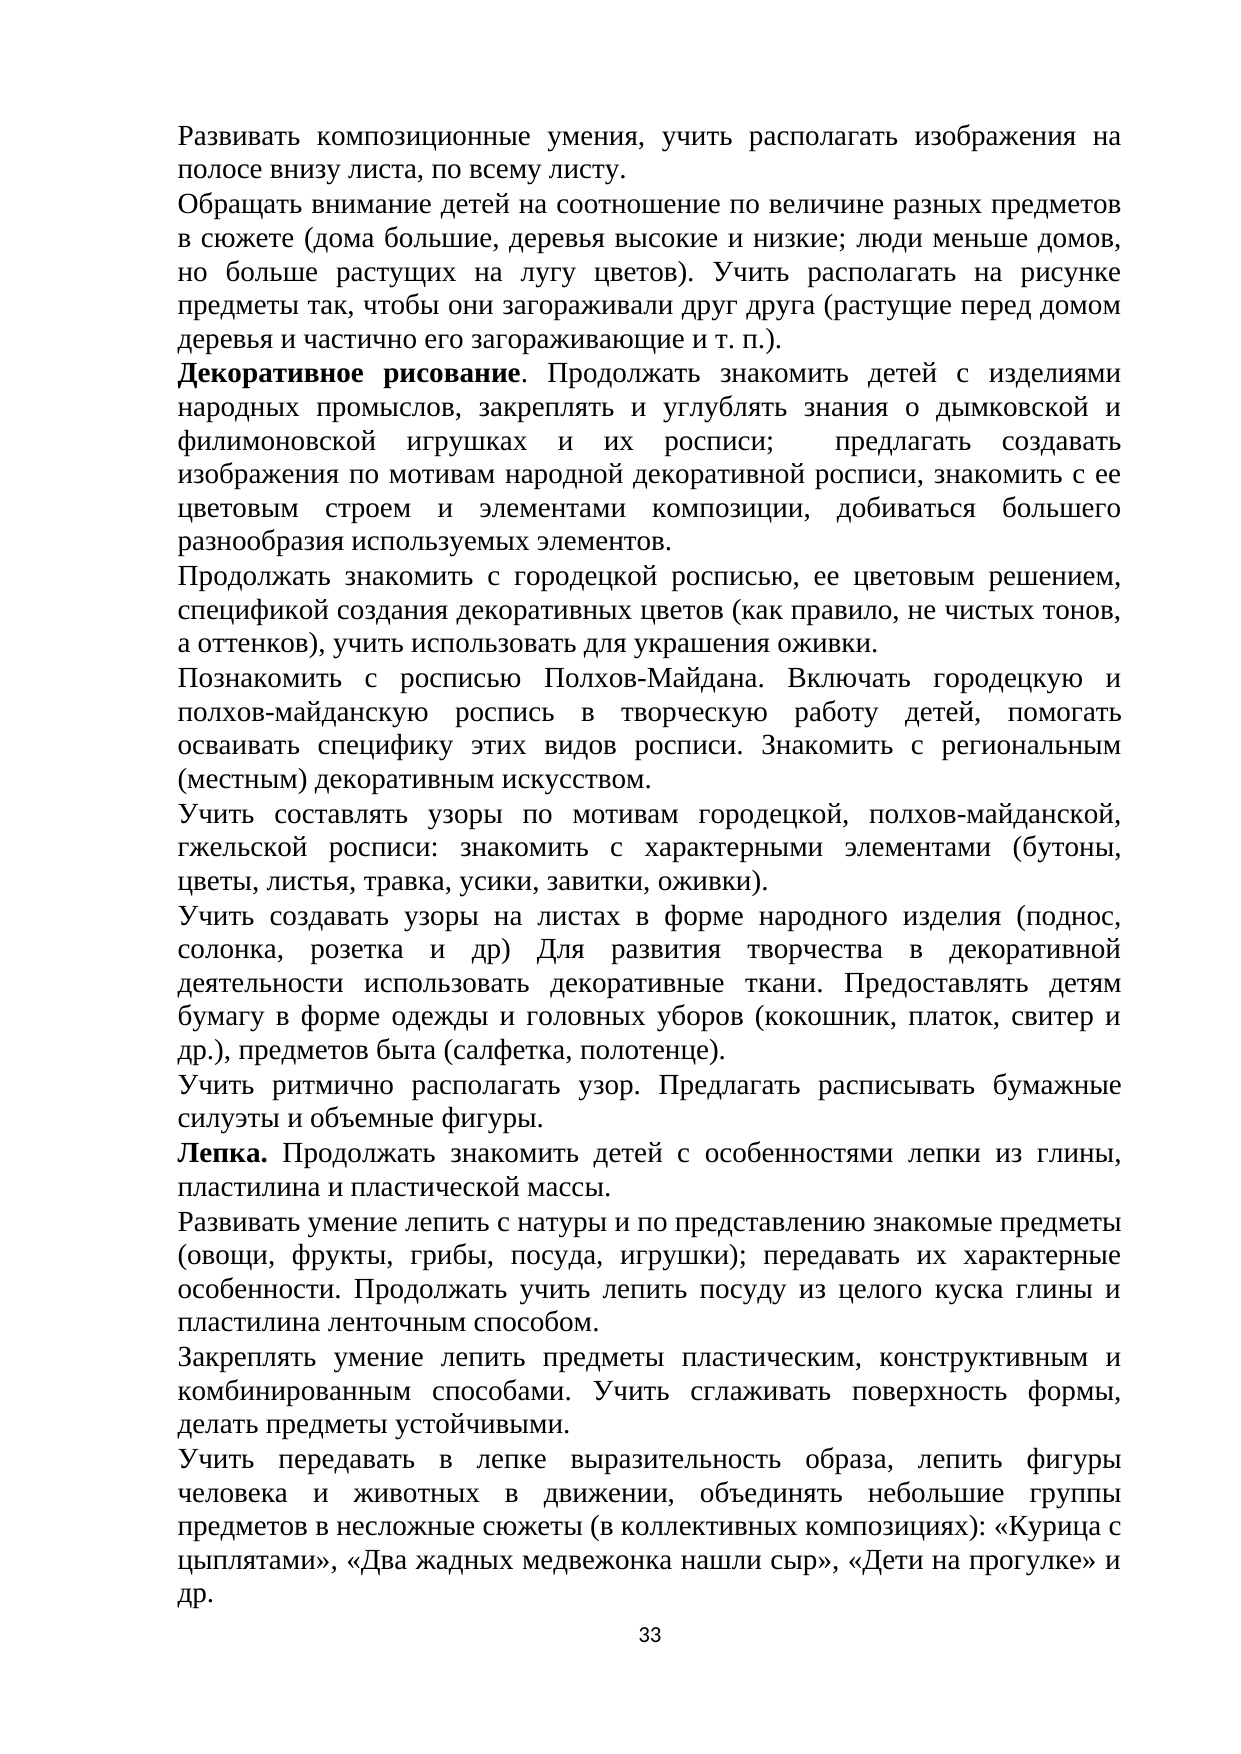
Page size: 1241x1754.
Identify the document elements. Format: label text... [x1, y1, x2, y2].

text Декоративное рисование. Продолжать знакомить детей с изделиями народных промыслов, закреплять и углублять знания о дымковской и филимоновской игрушках и их росписи; предлагать создавать изображения по мотивам народной декоративной росписи, знакомить с ее цветовым строем и элементами композиции, добиваться большего разнообразия используемых элементов. [177, 356, 1122, 557]
text Лепка. Продолжать знакомить детей с особенностями лепки из глины, пластилина и пластической массы. [177, 1135, 1122, 1202]
text Продолжать знакомить с городецкой росписью, ее цветовым решением, спецификой создания декоративных цветов (как правило, не чистых тонов, а оттенков), учить использовать для украшения оживки. [177, 558, 1122, 659]
text Обращать внимание детей на соотношение по величине разных предметов в сюжете (дома большие, деревья высокие и низкие; люди меньше домов, но больше растущих на лугу цветов). Учить располагать на рисунке предметы так, чтобы они загораживали друг друга (растущие перед домом деревья и частично его загораживающие и т. п.). [177, 187, 1122, 354]
text Учить ритмично располагать узор. Предлагать расписывать бумажные силуэты и объемные фигуры. [177, 1067, 1122, 1134]
text Учить создавать узоры на листах в форме народного изделия (поднос, солонка, розетка и др) Для развития творчества в декоративной деятельности использовать декоративные ткани. Предоставлять детям бумагу в форме одежды и головных уборов (кокошник, платок, свитер и др.), предметов быта (салфетка, полотенце). [177, 898, 1122, 1065]
text Развивать умение лепить с натуры и по представлению знакомые предметы (овощи, фрукты, грибы, посуда, игрушки); передавать их характерные особенности. Продолжать учить лепить посуду из целого куска глины и пластилина ленточным способом. [177, 1204, 1122, 1338]
text Познакомить с росписью Полхов-Майдана. Включать городецкую и полхов-майданскую роспись в творческую работу детей, помогать осваивать специфику этих видов росписи. Знакомить с региональным (местным) декоративным искусством. [177, 660, 1122, 794]
text Учить составлять узоры по мотивам городецкой, полхов-майданской, гжельской росписи: знакомить с характерными элементами (бутоны, цветы, листья, травка, усики, завитки, оживки). [177, 796, 1122, 896]
text Учить передавать в лепке выразительность образа, лепить фигуры человека и животных в движении, объединять небольшие группы предметов в несложные сюжеты (в коллективных композициях): «Курица с цыплятами», «Два жадных медвежонка нашли сыр», «Дети на прогулке» и др. [177, 1441, 1122, 1609]
text Развивать композиционные умения, учить располагать изображения на полосе внизу листа, по всему листу. [177, 118, 1122, 185]
text Закреплять умение лепить предметы пластическим, конструктивным и комбинированным способами. Учить сглаживать поверхность формы, делать предметы устойчивыми. [177, 1339, 1122, 1440]
